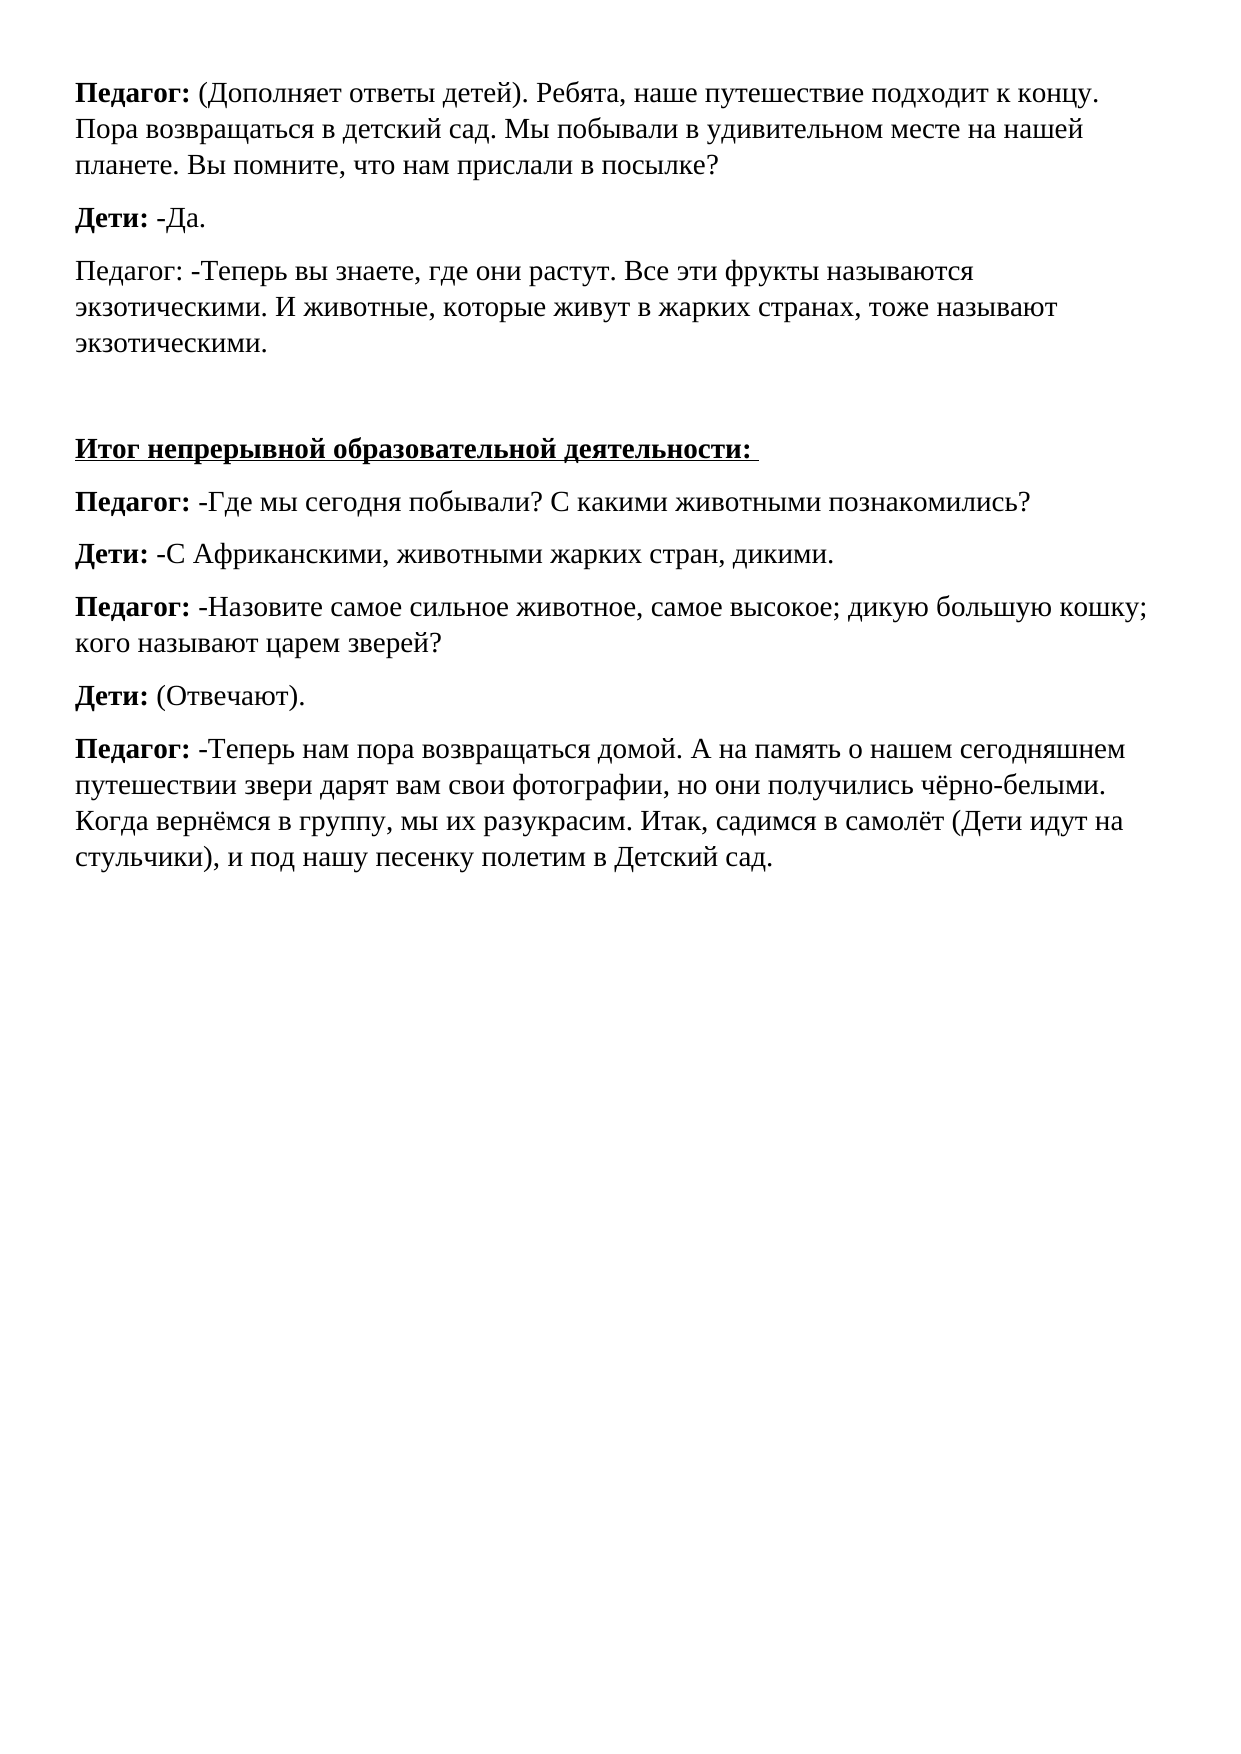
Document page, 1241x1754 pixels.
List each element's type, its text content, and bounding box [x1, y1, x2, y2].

text Педагог: -Назовите самое сильное животное, самое высокое; дикую большую кошку; кого называют царем зверей? [75, 589, 1165, 659]
text Педагог: -Теперь вы знаете, где они растут. Все эти фрукты называются экзотическими. И животные, которые живут в жарких странах, тоже называют экзотическими. [75, 253, 1165, 359]
text Педагог: (Дополняет ответы детей). Ребята, наше путешествие подходит к концу. Пора возвращаться в детский сад. Мы побывали в удивительном месте на нашей планете. Вы помните, что нам прислали в посылке? [75, 75, 1165, 181]
text Дети: -С Африканскими, животными жарких стран, дикими. [75, 536, 1165, 570]
text Дети: -Да. [75, 200, 1165, 234]
text Дети: (Отвечают). [75, 678, 1165, 712]
text Педагог: -Теперь нам пора возвращаться домой. А на память о нашем сегодняшнем путешествии звери дарят вам свои фотографии, но они получились чёрно-белыми. Когда вернёмся в группу, мы их разукрасим. Итак, садимся в самолёт (Дети идут на стульчики), и под нашу песенку полетим в Детский сад. [75, 731, 1165, 873]
text Итог непрерывной образовательной деятельности: [75, 431, 1165, 464]
text Педагог: -Где мы сегодня побывали? С какими животными познакомились? [75, 484, 1165, 517]
